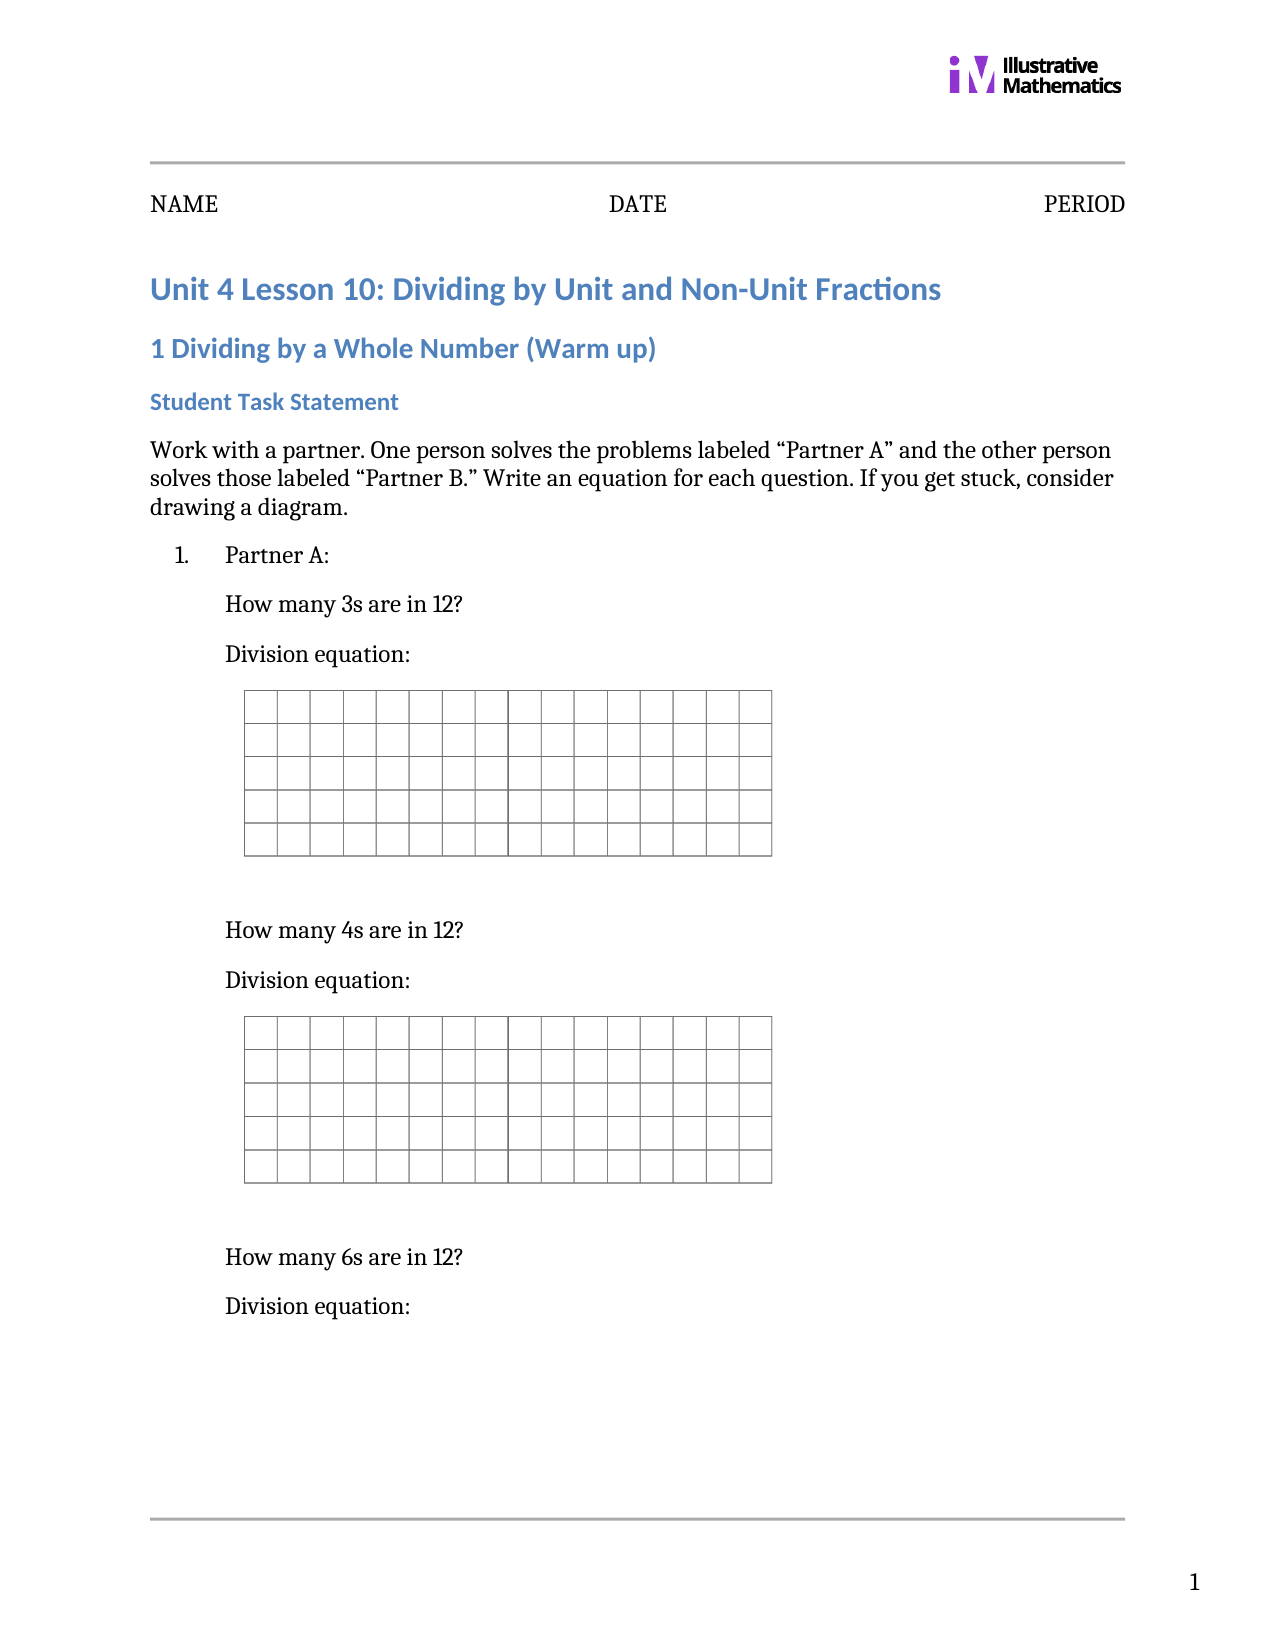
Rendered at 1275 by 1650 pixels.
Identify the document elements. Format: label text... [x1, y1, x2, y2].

subtitle Unit 4 Lesson 10: Dividing by Unit and Non-Unit Fractions [150, 268, 1125, 309]
subtitle 1 Dividing by a Whole Number (Warm up) [150, 330, 1125, 366]
text Work with a partner. One person solves the problems labeled “Partner A” and the other person solves those labeled “Partner B.” Write an equation for each question. If you get stuck, consider drawing a diagram. [150, 436, 1125, 522]
subtitle Student Task Statement [150, 386, 1125, 417]
list How many 3s are in 12? [175, 590, 1125, 619]
list Division equation: [175, 966, 1125, 995]
list Division equation: [175, 1292, 1125, 1321]
list Partner A: [175, 541, 1125, 569]
picture [243, 1015, 773, 1184]
list Division equation: [175, 640, 1125, 668]
list How many 4s are in 12? [175, 916, 1125, 945]
picture [949, 55, 1121, 93]
picture [243, 689, 773, 857]
list How many 6s are in 12? [175, 1243, 1125, 1271]
